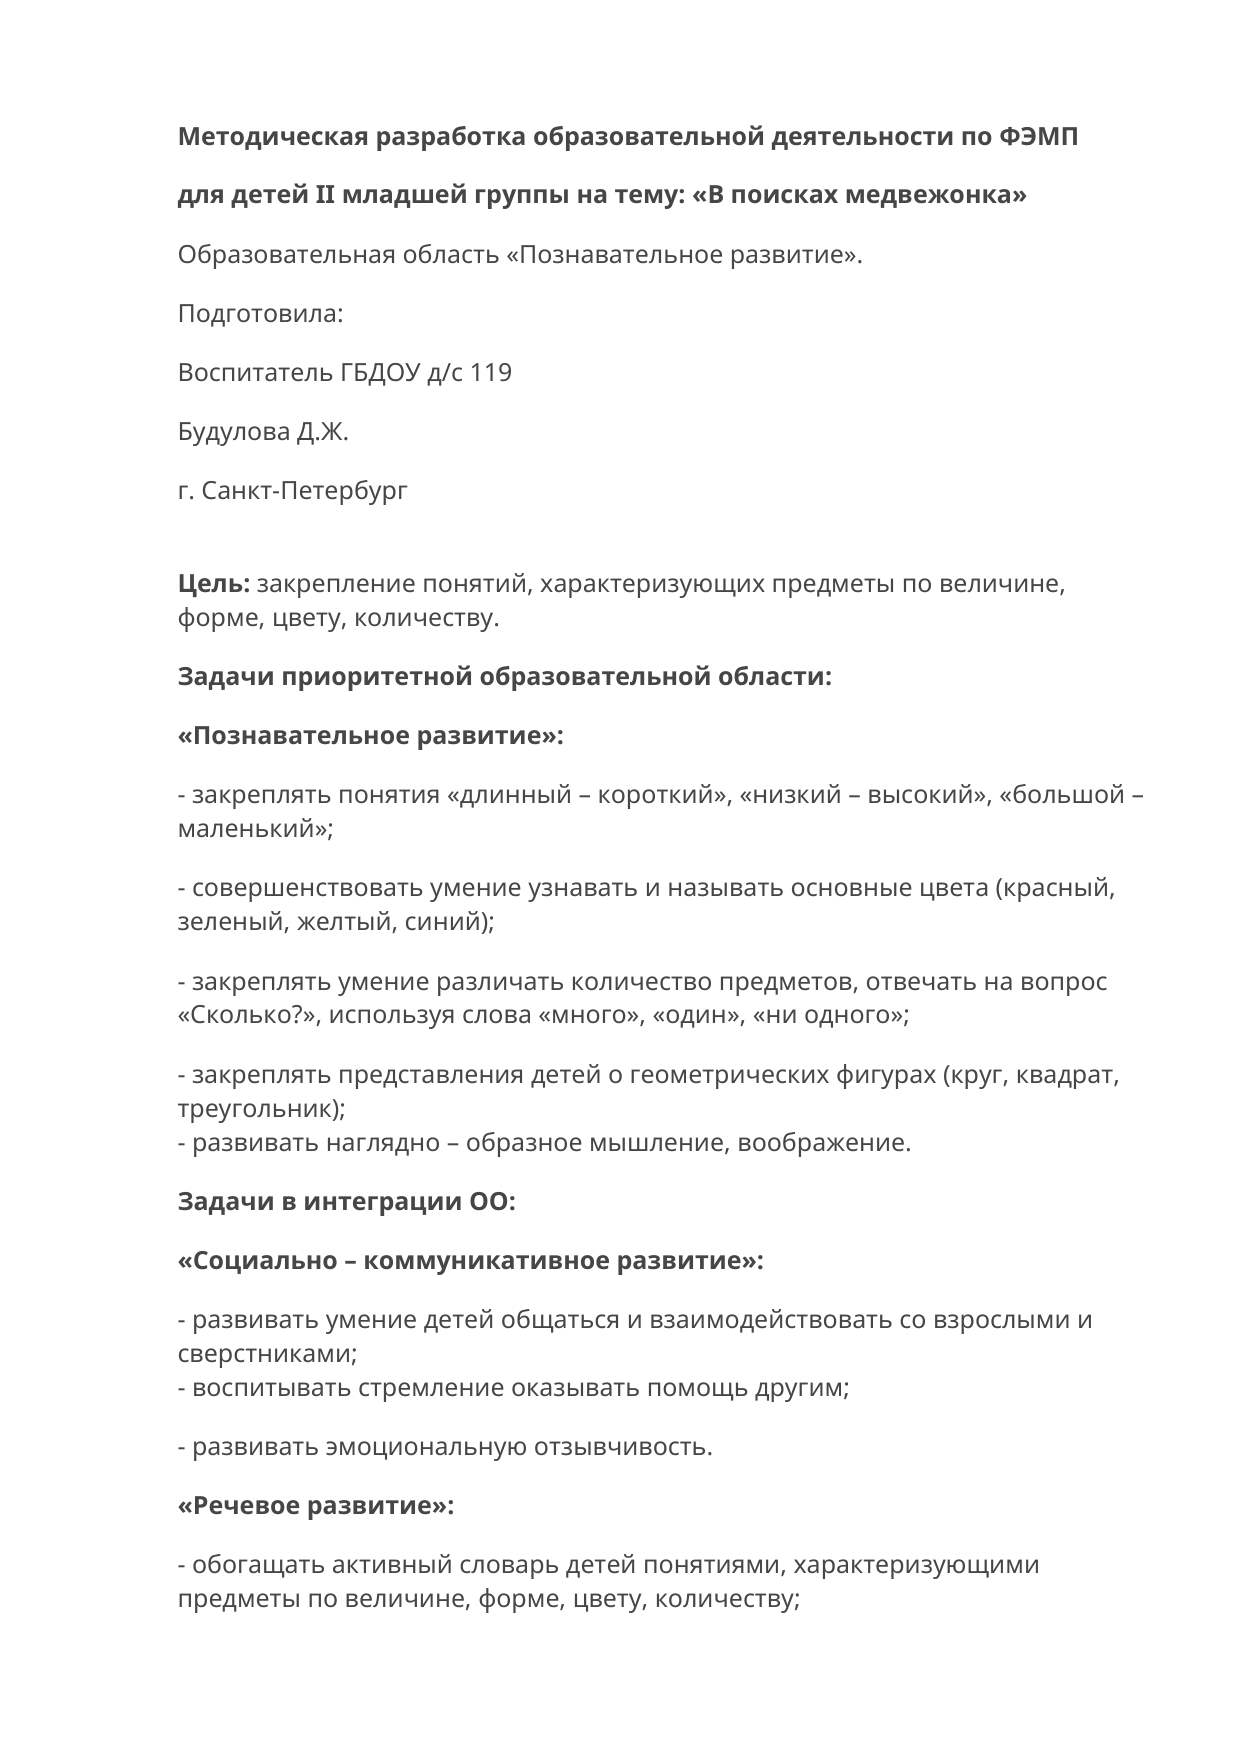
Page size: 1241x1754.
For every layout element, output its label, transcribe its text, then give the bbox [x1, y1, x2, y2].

text Будулова Д.Ж. [177, 413, 1152, 447]
text - закреплять умение различать количество предметов, отвечать на вопрос «Сколько?», используя слова «много», «один», «ни одного»; [177, 963, 1152, 1031]
text - развивать умение детей общаться и взаимодействовать со взрослыми и сверстниками; - воспитывать стремление оказывать помощь другим; [177, 1302, 1152, 1404]
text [177, 1547, 1152, 1615]
text Воспитатель ГБДОУ д/с 119 [177, 354, 1152, 388]
text Образовательная область «Познавательное развитие». [177, 236, 1152, 270]
text Подготовила: [177, 295, 1152, 329]
text Задачи в интеграции ОО: [177, 1183, 1152, 1217]
text «Познавательное развитие»: [177, 718, 1152, 752]
text - закреплять понятия «длинный – короткий», «низкий – высокий», «большой – маленький»; [177, 777, 1152, 845]
text Методическая разработка образовательной деятельности по ФЭМП [177, 118, 1152, 152]
text г. Санкт-Петербург [177, 472, 1152, 507]
text Задачи приоритетной образовательной области: [177, 659, 1152, 693]
text - закреплять представления детей о геометрических фигурах (круг, квадрат, треугольник); - развивать наглядно – образное мышление, воображение. [177, 1056, 1152, 1158]
text «Речевое развитие»: [177, 1488, 1152, 1522]
text - развивать эмоциональную отзывчивость. [177, 1429, 1152, 1463]
text для детей II младшей группы на тему: «В поисках медвежонка» [177, 177, 1152, 211]
text - совершенствовать умение узнавать и называть основные цвета (красный, зеленый, желтый, синий); [177, 870, 1152, 938]
text «Социально – коммуникативное развитие»: [177, 1242, 1152, 1277]
text Цель: закрепление понятий, характеризующих предметы по величине, форме, цвету, количеству. [177, 532, 1152, 634]
